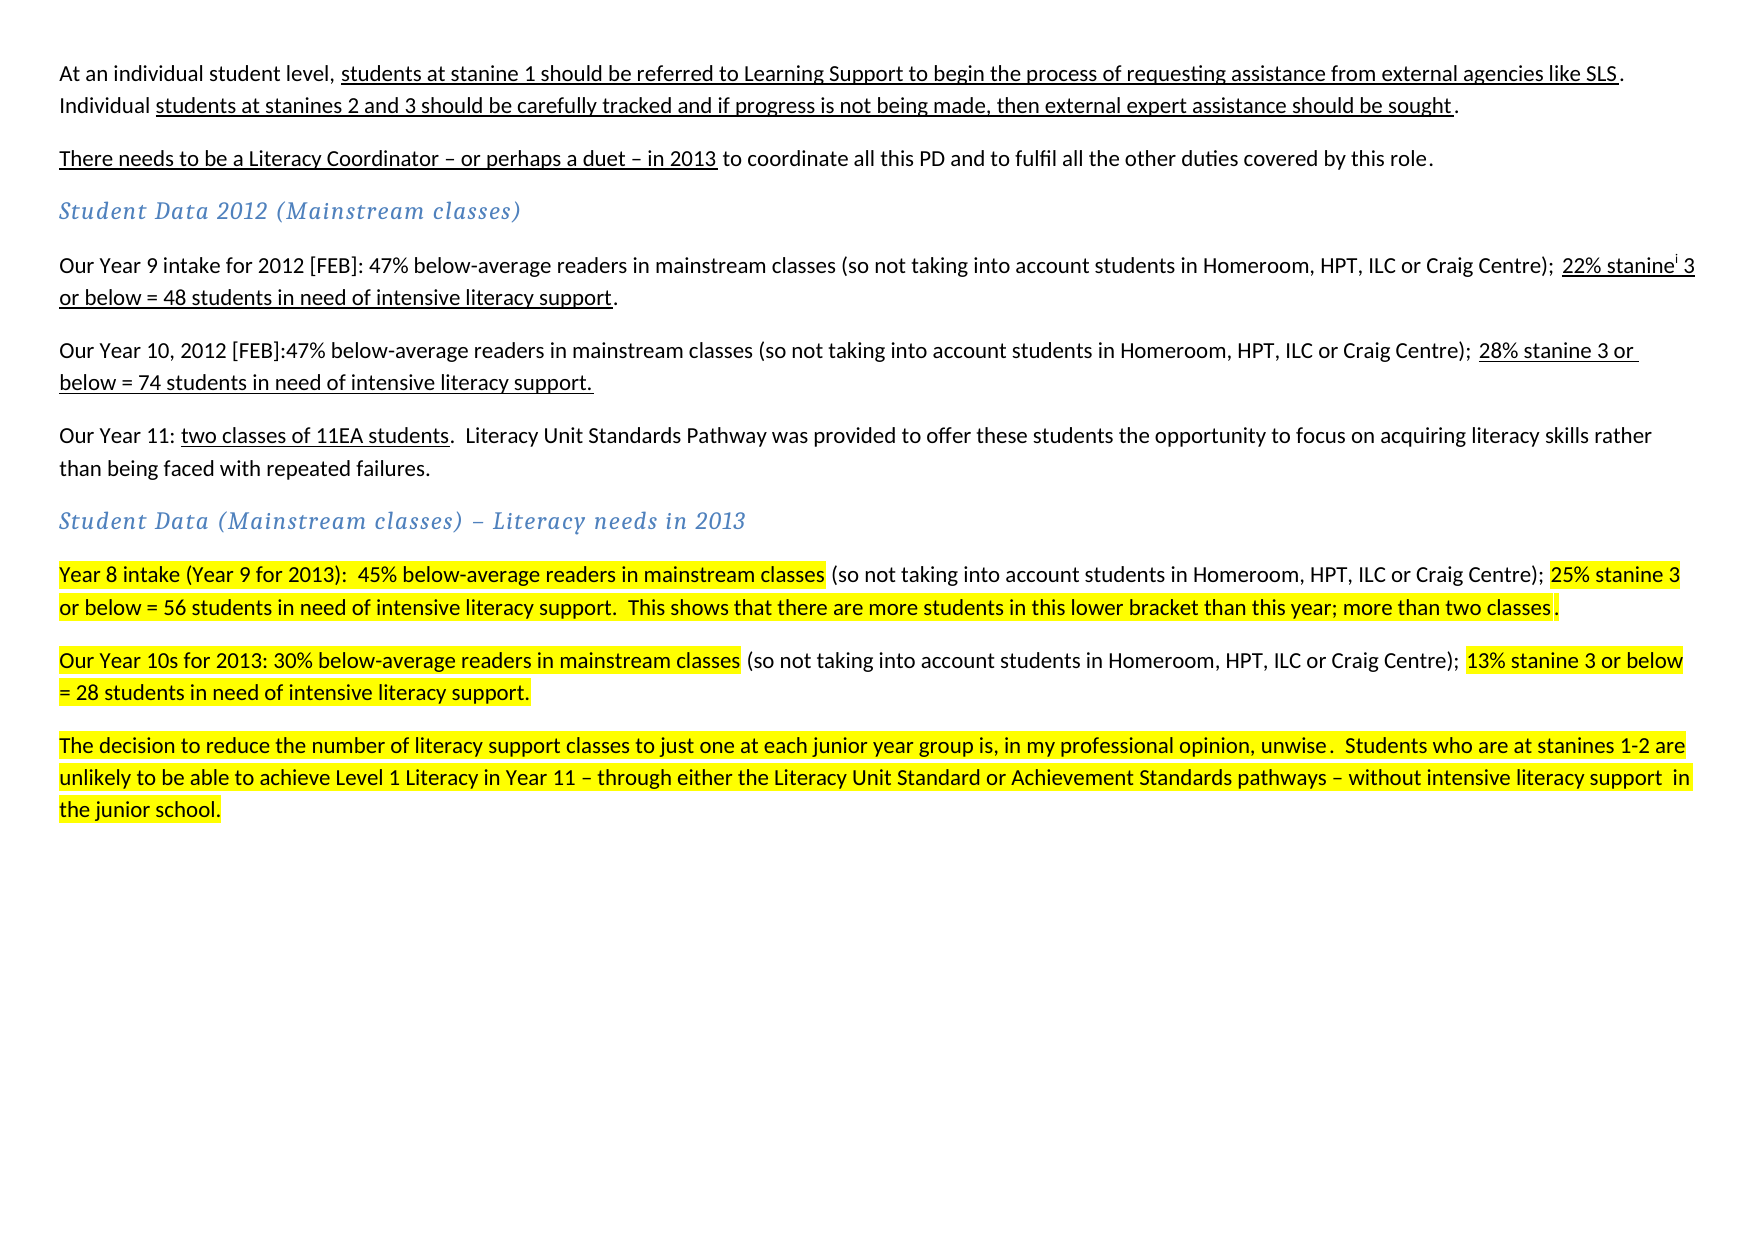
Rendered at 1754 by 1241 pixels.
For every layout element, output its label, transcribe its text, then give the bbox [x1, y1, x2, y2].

text Our Year 10s for 2013: 30% below-average readers in mainstream classes (so not taking into account students in Homeroom, HPT, ILC or Craig Centre); 13% stanine 3 or below = 28 students in need of intensive literacy support. [59, 646, 1695, 706]
text Year 8 intake (Year 9 for 2013): 45% below-average readers in mainstream classes (so not taking into account students in Homeroom, HPT, ILC or Craig Centre); 25% stanine 3 or below = 56 students in need of intensive literacy support. This shows that there are more students in this lower bracket than this year; more than two classes. [59, 561, 1695, 621]
text Our Year 11: two classes of 11EA students. Literacy Unit Standards Pathway was provided to offer these students the opportunity to focus on acquiring literacy skills rather than being faced with repeated failures. [59, 422, 1695, 482]
subtitle Student Data 2012 (Mainstream classes) [59, 197, 1695, 226]
subtitle Student Data (Mainstream classes) – Literacy needs in 2013 [59, 507, 1695, 536]
text There needs to be a Literacy Coordinator – or perhaps a duet – in 2013 to coordinate all this PD and to fulfil all the other duties covered by this role. [59, 144, 1695, 172]
text Our Year 9 intake for 2012 [FEB]: 47% below-average readers in mainstream classes (so not taking into account students in Homeroom, HPT, ILC or Craig Centre); 22% stanine 3 or below = 48 students in need of intensive literacy support. [59, 251, 1695, 311]
text Our Year 10, 2012 [FEB]:47% below-average readers in mainstream classes (so not taking into account students in Homeroom, HPT, ILC or Craig Centre); 28% stanine 3 or below = 74 students in need of intensive literacy support. [59, 336, 1695, 397]
text The decision to reduce the number of literacy support classes to just one at each junior year group is, in my professional opinion, unwise. Students who are at stanines 1-2 are unlikely to be able to achieve Level 1 Literacy in Year 11 – through either the Literacy Unit Standard or Achievement Standards pathways – without intensive literacy support in the junior school. [59, 731, 1695, 823]
text At an individual student level, students at stanine 1 should be referred to Learning Support to begin the process of requesting assistance from external agencies like SLS. Individual students at stanines 2 and 3 should be carefully tracked and if progress is not being made, then external expert assistance should be sought. [59, 59, 1695, 119]
